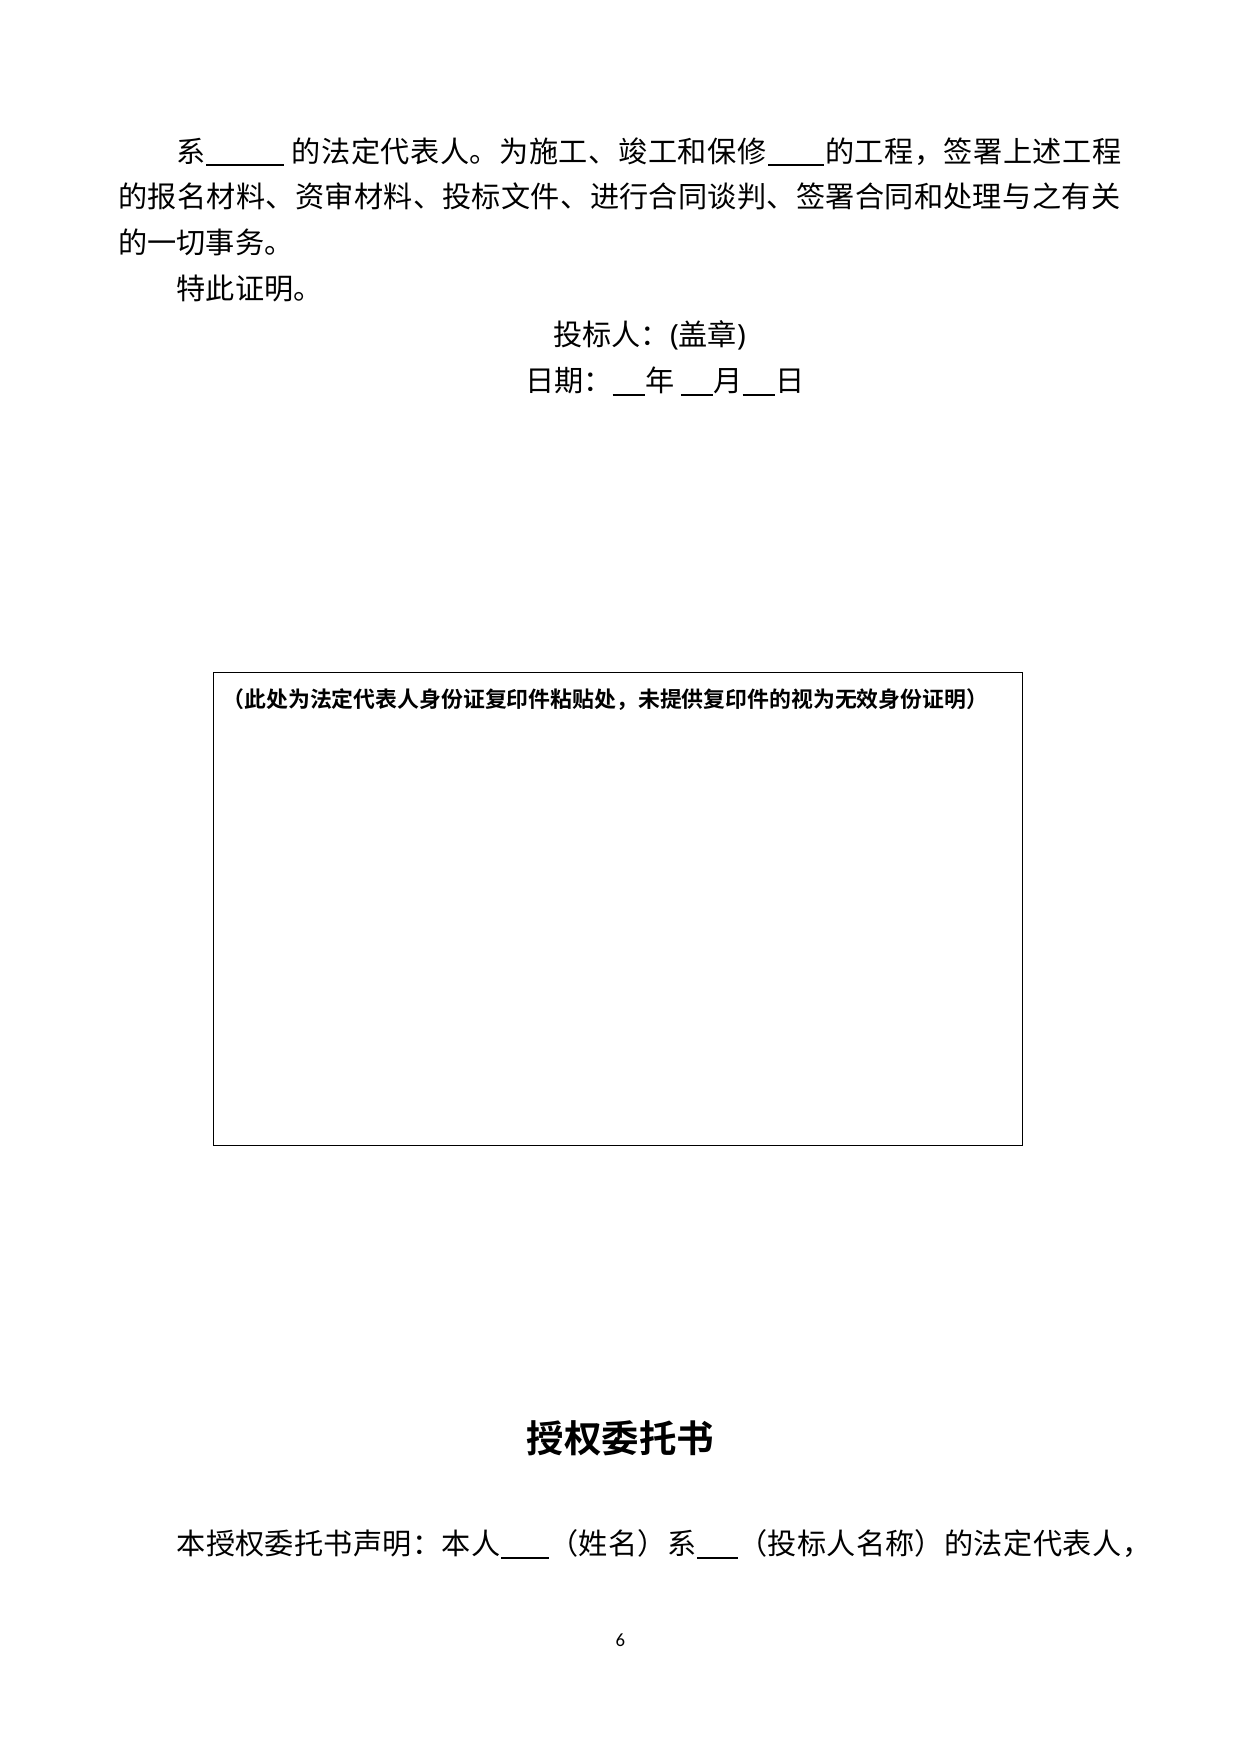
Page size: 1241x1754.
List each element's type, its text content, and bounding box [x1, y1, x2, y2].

text 特此证明。 [118, 263, 1122, 309]
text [118, 1509, 1122, 1574]
text 日期： 年 月 日 [118, 354, 1122, 400]
text 系 的法定代表人。为施工、竣工和保修 的工程，签署上述工程的报名材料、资审材料、投标文件、进行合同谈判、签署合同和处理与之有关的一切事务。 [118, 125, 1122, 263]
text 投标人：(盖章) [118, 309, 1122, 354]
text 授权委托书 [118, 1404, 1122, 1469]
